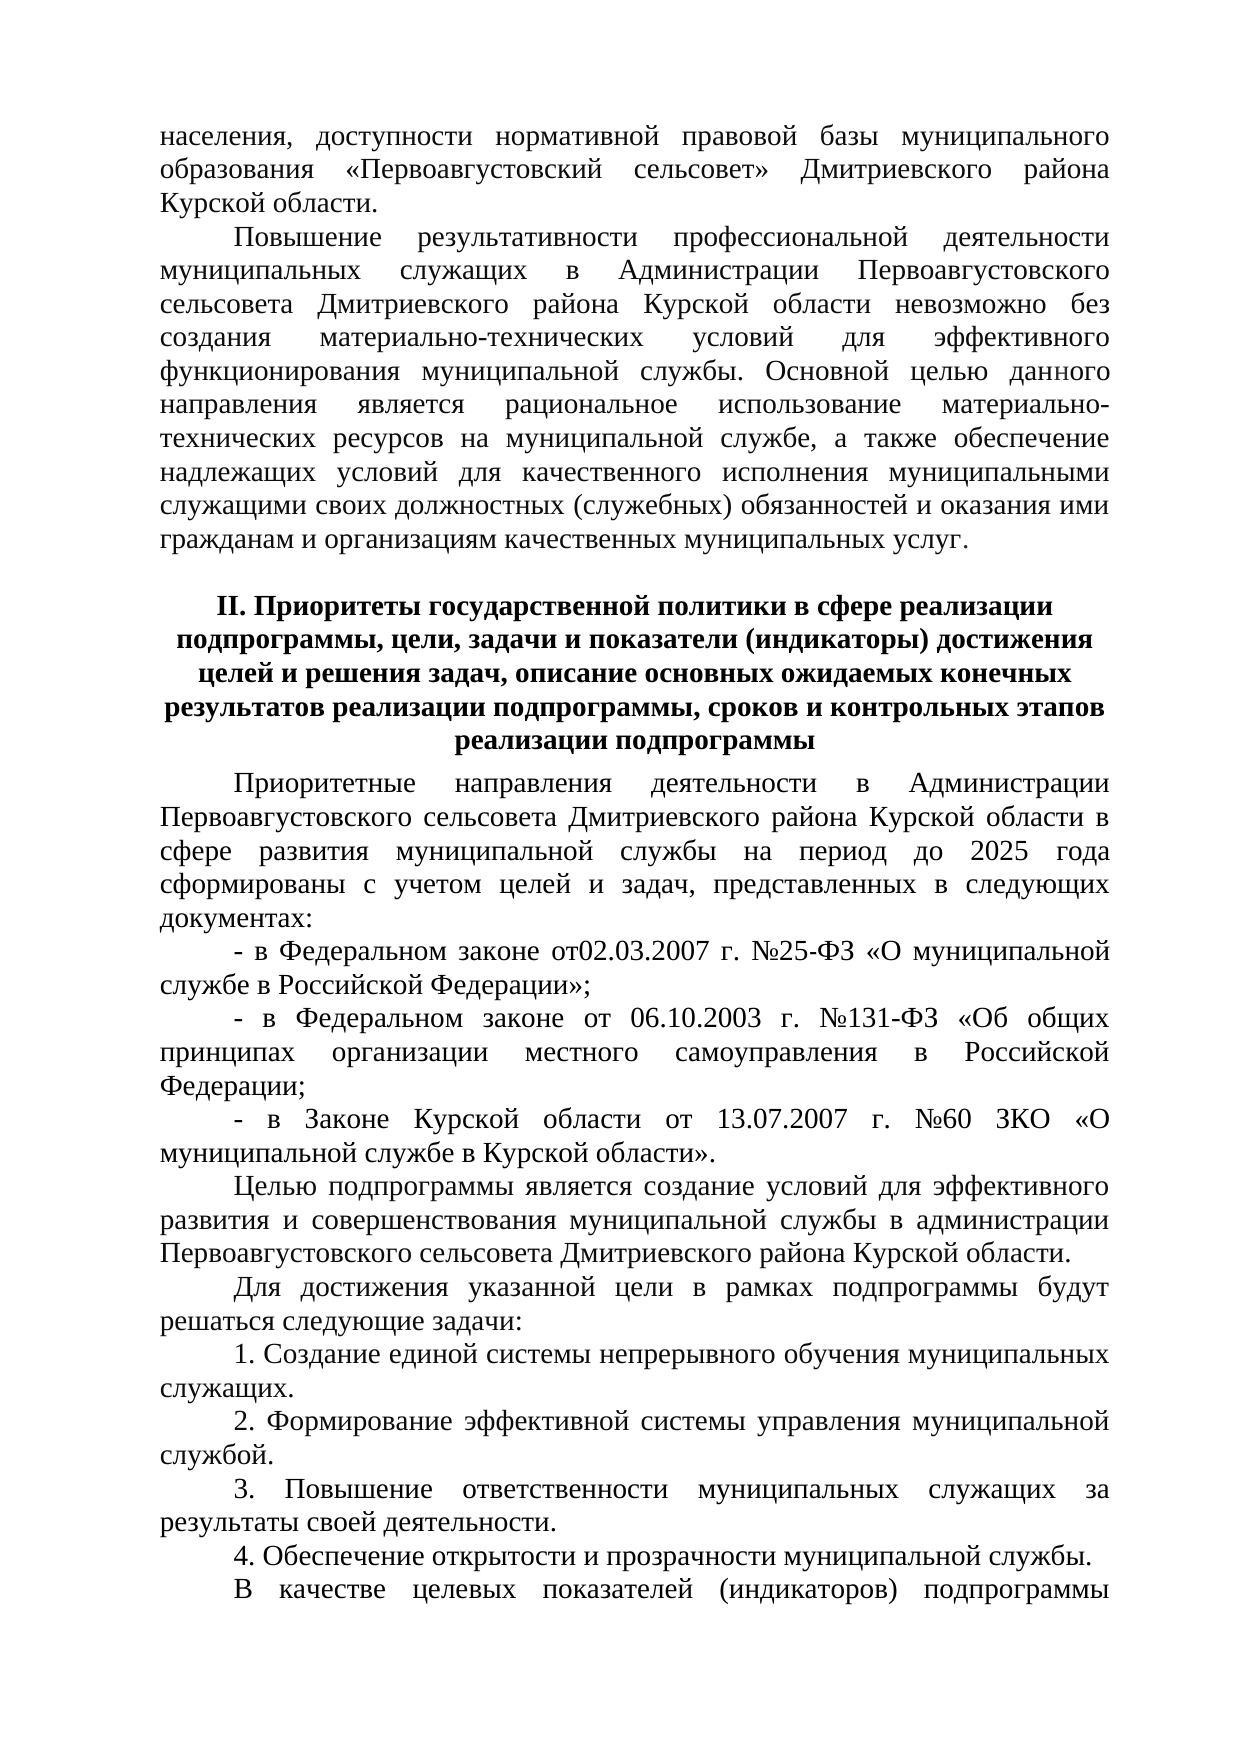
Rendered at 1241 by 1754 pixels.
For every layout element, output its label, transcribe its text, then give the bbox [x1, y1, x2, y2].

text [159, 1571, 1110, 1605]
text - в Законе Курской области от 13.07.2007 г. №60 ЗКО «О муниципальной службе в Курской области». [159, 1101, 1110, 1168]
text 1. Создание единой системы непрерывного обучения муниципальных служащих. [159, 1336, 1110, 1403]
text 4. Обеспечение открытости и прозрачности муниципальной службы. [159, 1538, 1110, 1571]
text - в Федеральном законе от 06.10.2003 г. №131-ФЗ «Об общих принципах организации местного самоуправления в Российской Федерации; [159, 1001, 1110, 1101]
text 2. Формирование эффективной системы управления муниципальной службой. [159, 1403, 1110, 1471]
text 3. Повышение ответственности муниципальных служащих за результаты своей деятельности. [159, 1471, 1110, 1538]
text - в Федеральном законе от02.03.2007 г. №25-ФЗ «О муниципальной службе в Российской Федерации»; [159, 933, 1110, 1000]
text Целью подпрограммы является создание условий для эффективного развития и совершенствования муниципальной службы в администрации Первоавгустовского сельсовета Дмитриевского района Курской области. [159, 1168, 1110, 1269]
text II. Приоритеты государственной политики в сфере реализации подпрограммы, цели, задачи и показатели (индикаторы) достижения целей и решения задач, описание основных ожидаемых конечных результатов реализации подпрограммы, сроков и контрольных этапов реализации подпрограммы [159, 588, 1110, 756]
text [159, 118, 1110, 219]
text Для достижения указанной цели в рамках подпрограммы будут решаться следующие задачи: [159, 1269, 1110, 1336]
text Повышение результативности профессиональной деятельности муниципальных служащих в Администрации Первоавгустовского сельсовета Дмитриевского района Курской области невозможно без создания материально-технических условий для эффективного функционирования муниципальной службы. Основной целью данного направления является рациональное использование материально-технических ресурсов на муниципальной службе, а также обеспечение надлежащих условий для качественного исполнения муниципальными служащими своих должностных (служебных) обязанностей и оказания ими гражданам и организациям качественных муниципальных услуг. [159, 219, 1110, 554]
text Приоритетные направления деятельности в Администрации Первоавгустовского сельсовета Дмитриевского района Курской области в сфере развития муниципальной службы на период до 2025 года сформированы с учетом целей и задач, представленных в следующих документах: [159, 766, 1110, 933]
